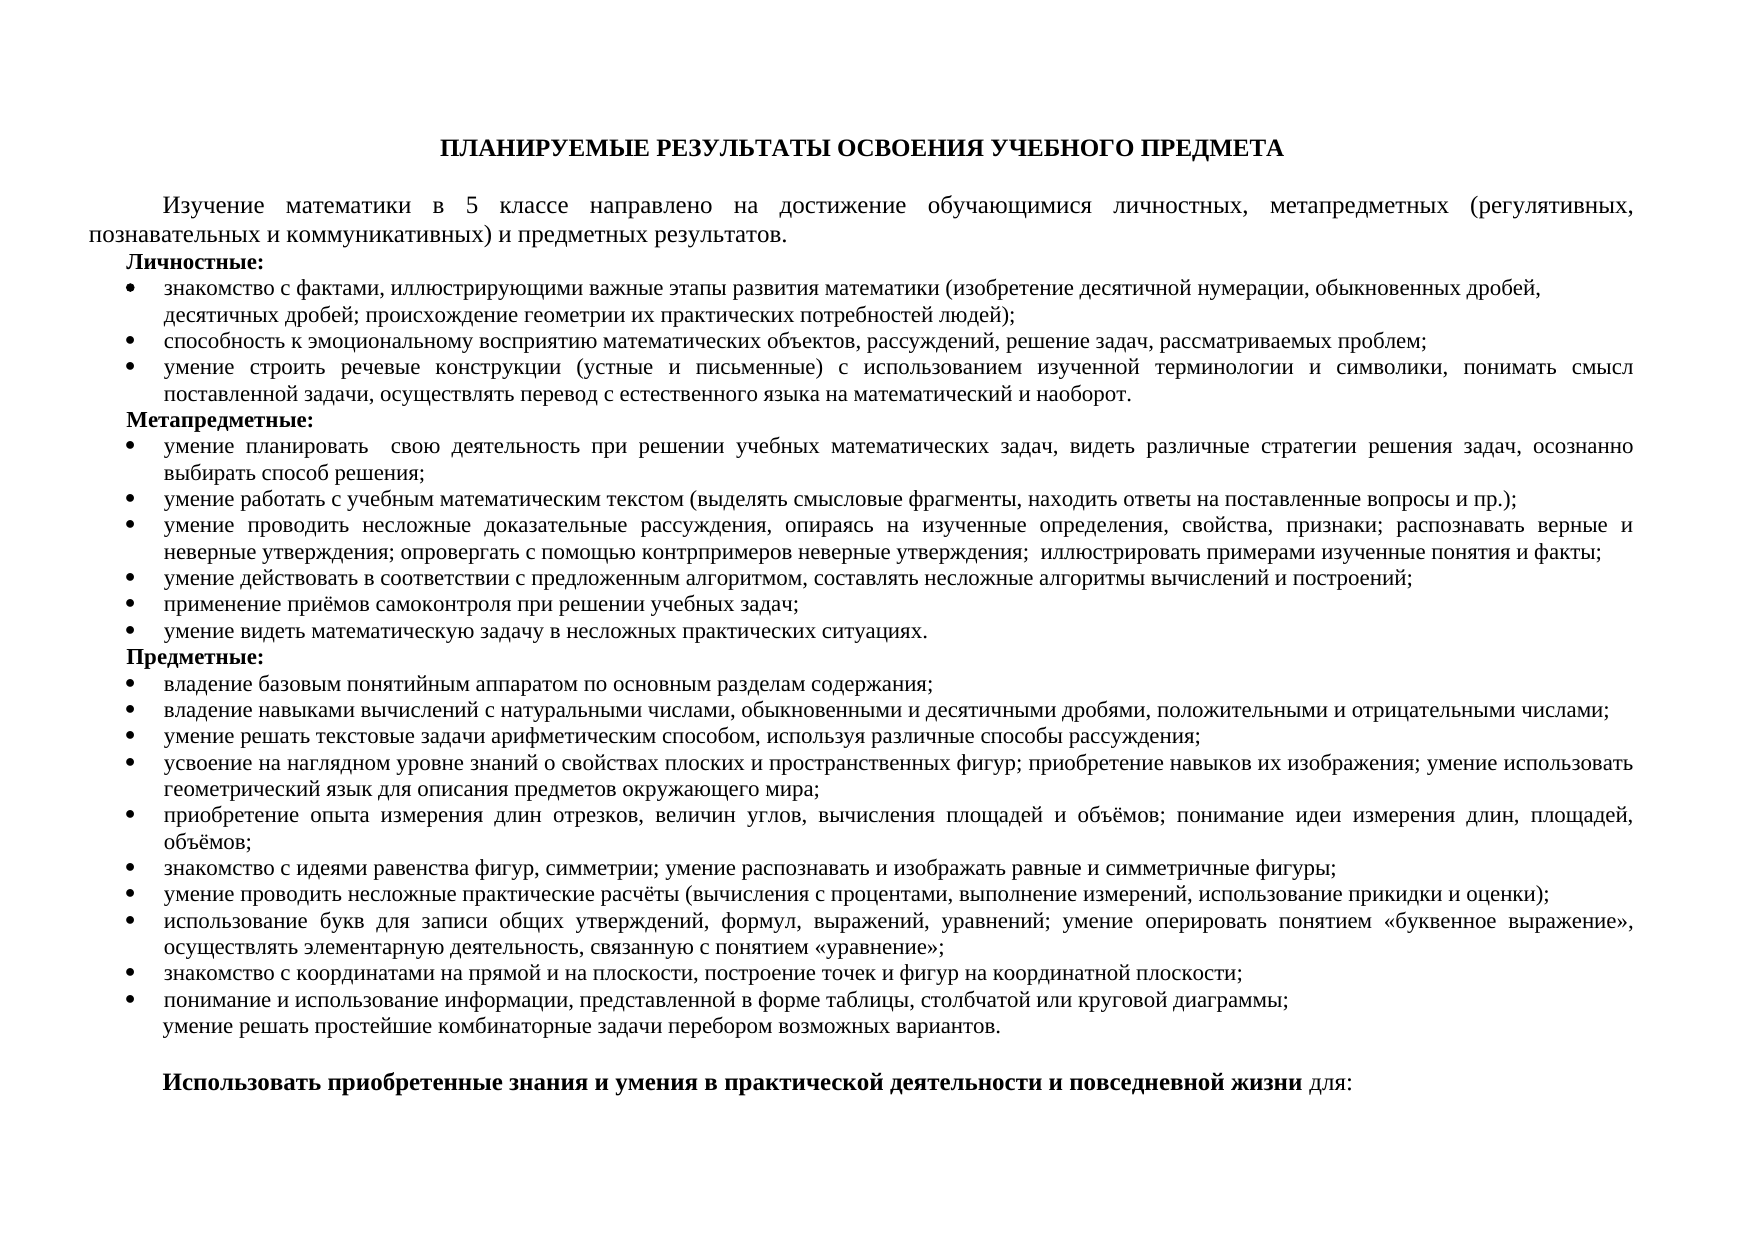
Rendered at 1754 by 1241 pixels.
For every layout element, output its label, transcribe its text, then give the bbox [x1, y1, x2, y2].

text умение решать простейшие комбинаторные задачи перебором возможных вариантов. [89, 1012, 1636, 1038]
list Метапредметные: [89, 406, 1636, 432]
list приобретение опыта измерения длин отрезков, величин углов, вычисления площадей и объёмов; понимание идеи измерения длин, площадей, объёмов; [126, 801, 1636, 854]
list умение проводить несложные практические расчёты (вычисления с процентами, выполнение измерений, использование прикидки и оценки); [126, 880, 1636, 907]
list применение приёмов самоконтроля при решении учебных задач; [126, 591, 1636, 617]
list понимание и использование информации, представленной в форме таблицы, столбчатой или круговой диаграммы; [126, 986, 1636, 1012]
list умение действовать в соответствии с предложенным алгоритмом, составлять несложные алгоритмы вычислений и построений; [126, 564, 1636, 591]
list умение видеть математическую задачу в несложных практических ситуациях. [126, 617, 1636, 643]
list умение проводить несложные доказательные рассуждения, опираясь на изученные определения, свойства, признаки; распознавать верные и неверные утверждения; опровергать с помощью контрпримеров неверные утверждения; иллюстрировать примерами изученные понятия и факты; [126, 511, 1636, 564]
list умение решать текстовые задачи арифметическим способом, используя различные способы рассуждения; [126, 722, 1636, 749]
list Личностные: [89, 248, 1636, 274]
list знакомство с идеями равенства фигур, симметрии; умение распознавать и изображать равные и симметричные фигуры; [126, 854, 1636, 880]
list умение работать с учебным математическим текстом (выделять смысловые фрагменты, находить ответы на поставленные вопросы и пр.); [126, 485, 1636, 511]
list использование букв для записи общих утверждений, формул, выражений, уравнений; умение оперировать понятием «буквенное выражение», осуществлять элементарную деятельность, связанную с понятием «уравнение»; [126, 907, 1636, 959]
list умение планировать свою деятельность при решении учебных математических задач, видеть различные стратегии решения задач, осознанно выбирать способ решения; [126, 432, 1636, 485]
list знакомство с фактами, иллюстрирующими важные этапы развития математики (изобретение десятичной нумерации, обыкновенных дробей, десятичных дробей; происхождение геометрии их практических потребностей людей); [126, 274, 1636, 327]
text Использовать приобретенные знания и умения в практической деятельности и повседневной жизни для: [89, 1067, 1636, 1096]
list усвоение на наглядном уровне знаний о свойствах плоских и пространственных фигур; приобретение навыков их изображения; умение использовать геометрический язык для описания предметов окружающего мира; [126, 749, 1636, 801]
list Предметные: [89, 643, 1636, 669]
list умение строить речевые конструкции (устные и письменные) с использованием изученной терминологии и символики, понимать смысл поставленной задачи, осуществлять перевод с естественного языка на математический и наоборот. [126, 353, 1636, 406]
list владение базовым понятийным аппаратом по основным разделам содержания; [126, 669, 1636, 696]
list знакомство с координатами на прямой и на плоскости, построение точек и фигур на координатной плоскости; [126, 959, 1636, 986]
text Изучение математики в 5 классе направлено на достижение обучающимися личностных, метапредметных (регулятивных, познавательных и коммуникативных) и предметных результатов. [89, 190, 1636, 248]
list способность к эмоциональному восприятию математических объектов, рассуждений, решение задач, рассматриваемых проблем; [126, 327, 1636, 353]
text ПЛАНИРУЕМЫЕ РЕЗУЛЬТАТЫ ОСВОЕНИЯ УЧЕБНОГО ПРЕДМЕТА [89, 133, 1636, 162]
list владение навыками вычислений с натуральными числами, обыкновенными и десятичными дробями, положительными и отрицательными числами; [126, 696, 1636, 722]
